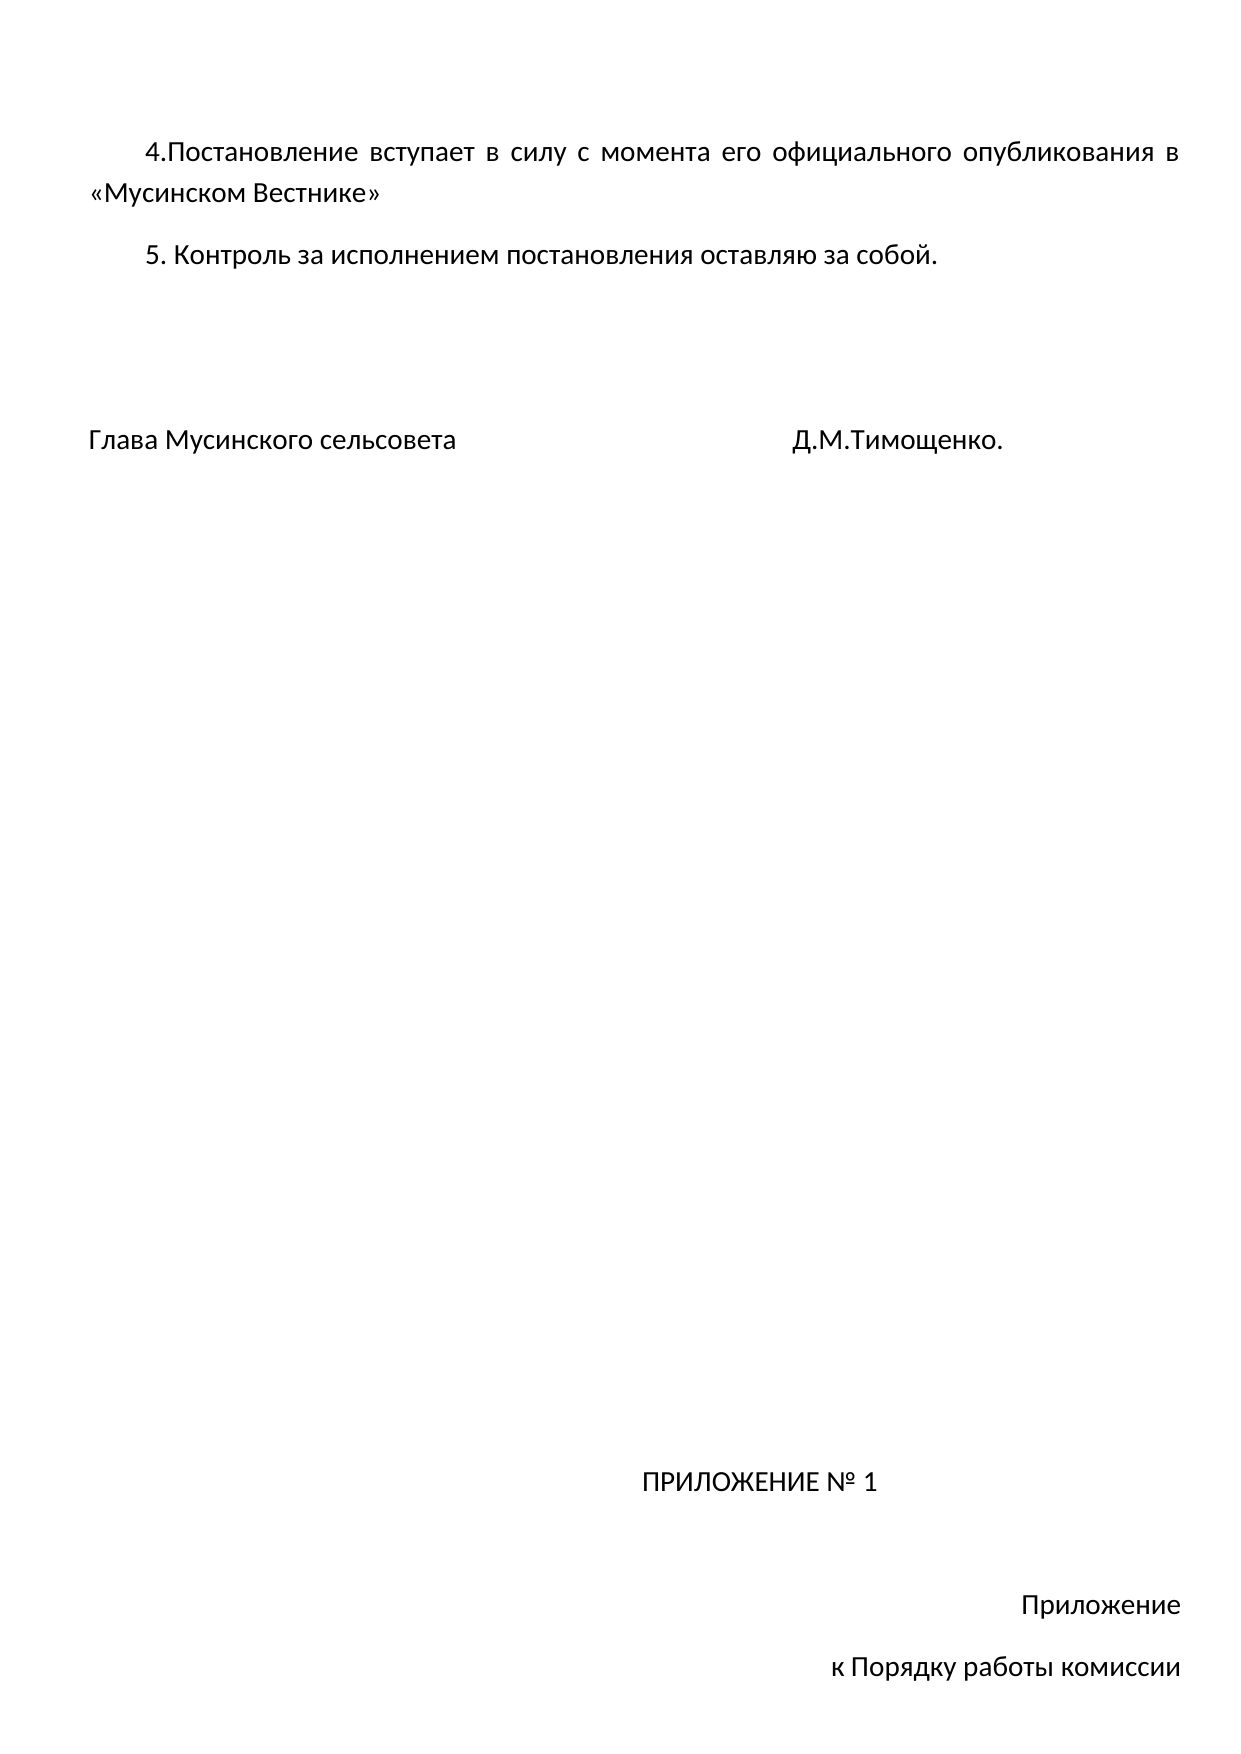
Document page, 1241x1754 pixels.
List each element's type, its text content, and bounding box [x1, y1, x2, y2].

text Приложение [89, 1586, 1181, 1622]
text к Порядку работы комиссии [89, 1648, 1181, 1683]
text 4.Постановление вступает в силу с момента его официального опубликования в «Мусинском Вестнике» [89, 133, 1181, 210]
text 5. Контроль за исполнением постановления оставляю за собой. [89, 236, 1181, 272]
text Глава Мусинского сельсовета Д.М.Тимощенко. [89, 421, 1181, 457]
text ПРИЛОЖЕНИЕ № 1 [89, 1463, 1181, 1498]
